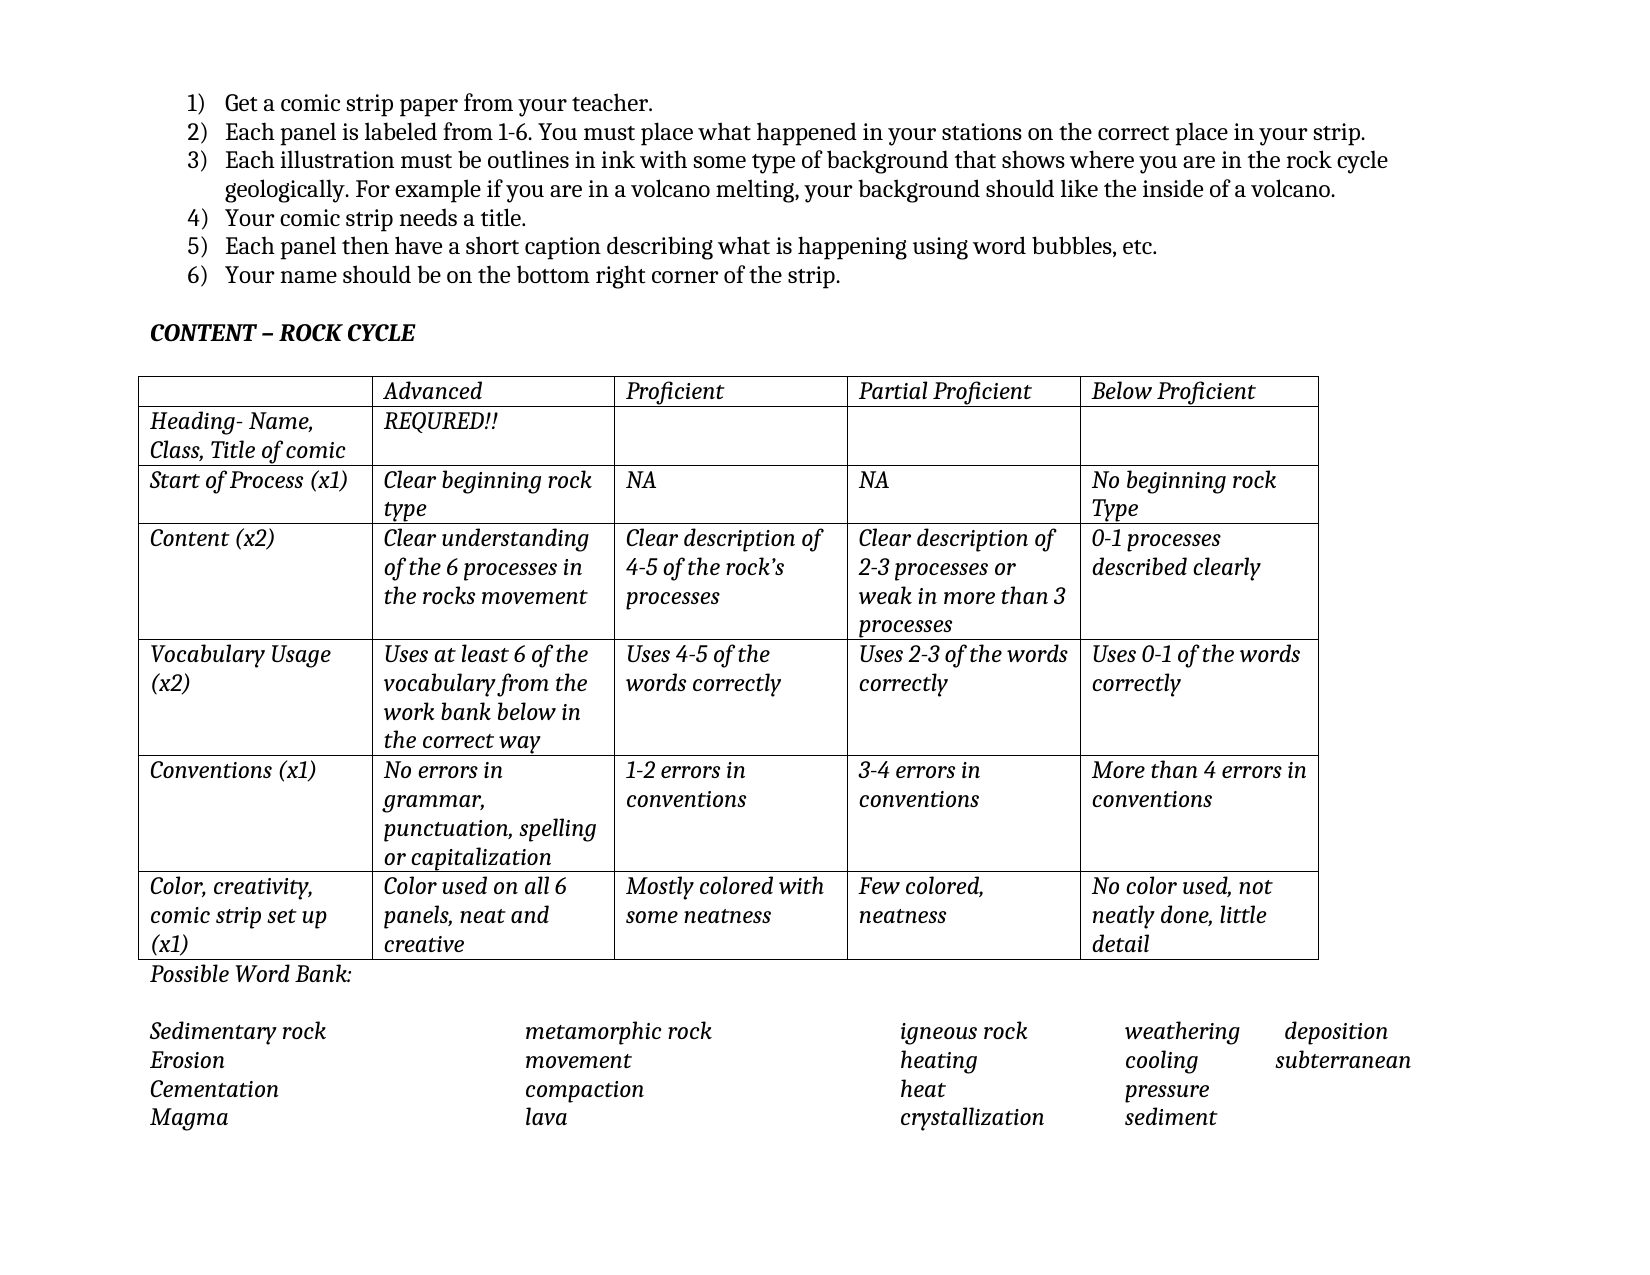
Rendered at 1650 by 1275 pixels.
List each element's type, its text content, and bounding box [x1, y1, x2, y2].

table_header Proficient [615, 377, 847, 406]
table_cell Mostly colored with some neatness [615, 872, 847, 958]
text Sedimentary rock metamorphic rock igneous rock weathering deposition [150, 1017, 1500, 1046]
table_cell [848, 407, 1080, 464]
table_cell No beginning rock Type [1081, 466, 1318, 523]
table_cell 3-4 errors in conventions [848, 756, 1080, 871]
list Your comic strip needs a title. [187, 204, 1500, 232]
list Your name should be on the bottom right corner of the strip. [187, 261, 1500, 290]
table_cell 1-2 errors in conventions [615, 756, 847, 871]
text Magma lava crystallization sediment [150, 1103, 1500, 1132]
table_cell More than 4 errors in conventions [1081, 756, 1318, 871]
table_cell Color used on all 6 panels, neat and creative [373, 872, 614, 958]
table_cell Clear beginning rock type [373, 466, 614, 523]
table_cell Conventions (x1) [139, 756, 372, 871]
table_cell Clear description of 4-5 of the rock’s processes [615, 524, 847, 639]
table_cell [1081, 407, 1318, 464]
table_cell Uses 4-5 of the words correctly [615, 640, 847, 755]
table_cell 0-1 processes described clearly [1081, 524, 1318, 639]
table_header Partial Proficient [848, 377, 1080, 406]
table_cell Uses at least 6 of the vocabulary from the work bank below in the correct way [373, 640, 614, 755]
table_cell Clear understanding of the 6 processes in the rocks movement [373, 524, 614, 639]
table_cell Content (x2) [139, 524, 372, 639]
list Get a comic strip paper from your teacher. [187, 89, 1500, 117]
table_cell NA [615, 466, 847, 523]
table_cell [615, 407, 847, 464]
text CONTENT – ROCK CYCLE [150, 319, 1500, 347]
list Each panel is labeled from 1-6. You must place what happened in your stations on the correct place in your strip. [187, 117, 1500, 146]
table_cell Few colored, neatness [848, 872, 1080, 958]
table_cell Heading- Name, Class, Title of comic [139, 407, 372, 464]
table_cell NA [848, 466, 1080, 523]
text Erosion movement heating cooling subterranean [150, 1046, 1500, 1074]
table_cell No color used, not neatly done, little detail [1081, 872, 1318, 958]
list Each illustration must be outlines in ink with some type of background that shows where you are in the rock cycle geologically. For example if you are in a volcano melting, your background should like the inside of a volcano. [187, 146, 1500, 204]
text Cementation compaction heat pressure [150, 1074, 1500, 1103]
table_cell Uses 0-1 of the words correctly [1081, 640, 1318, 755]
table_cell Start of Process (x1) [139, 466, 372, 523]
table_header Advanced [373, 377, 614, 406]
text Possible Word Bank: [150, 959, 1500, 988]
table_cell Uses 2-3 of the words correctly [848, 640, 1080, 755]
table_header Below Proficient [1081, 377, 1318, 406]
table_cell REQURED!! [373, 407, 614, 464]
table_header [139, 377, 372, 406]
table_cell Color, creativity, comic strip set up (x1) [139, 872, 372, 958]
list Each panel then have a short caption describing what is happening using word bubbles, etc. [187, 232, 1500, 261]
table_cell Clear description of 2-3 processes or weak in more than 3 processes [848, 524, 1080, 639]
table_cell Vocabulary Usage (x2) [139, 640, 372, 755]
table_cell No errors in grammar, punctuation, spelling or capitalization [373, 756, 614, 871]
